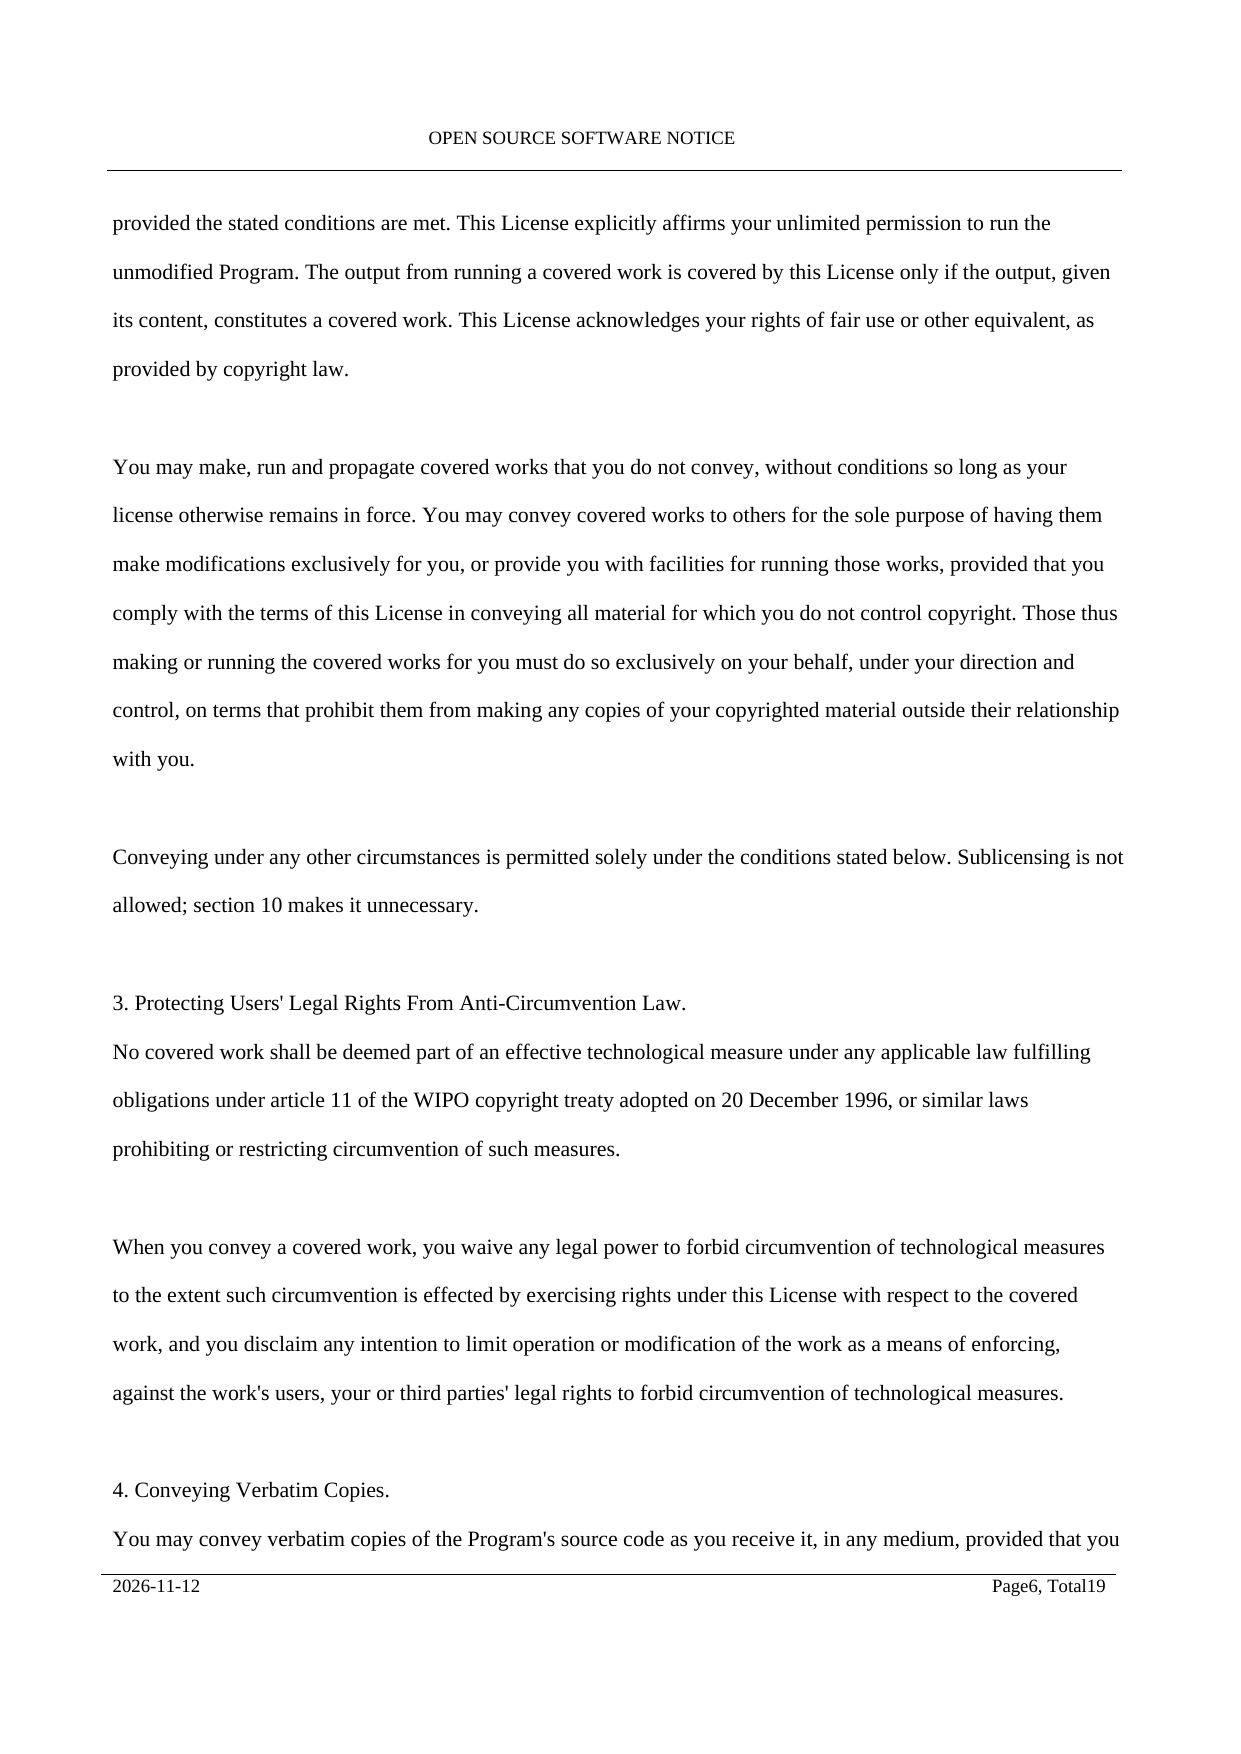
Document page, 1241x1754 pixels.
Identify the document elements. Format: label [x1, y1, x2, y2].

text [112, 206, 1128, 1555]
